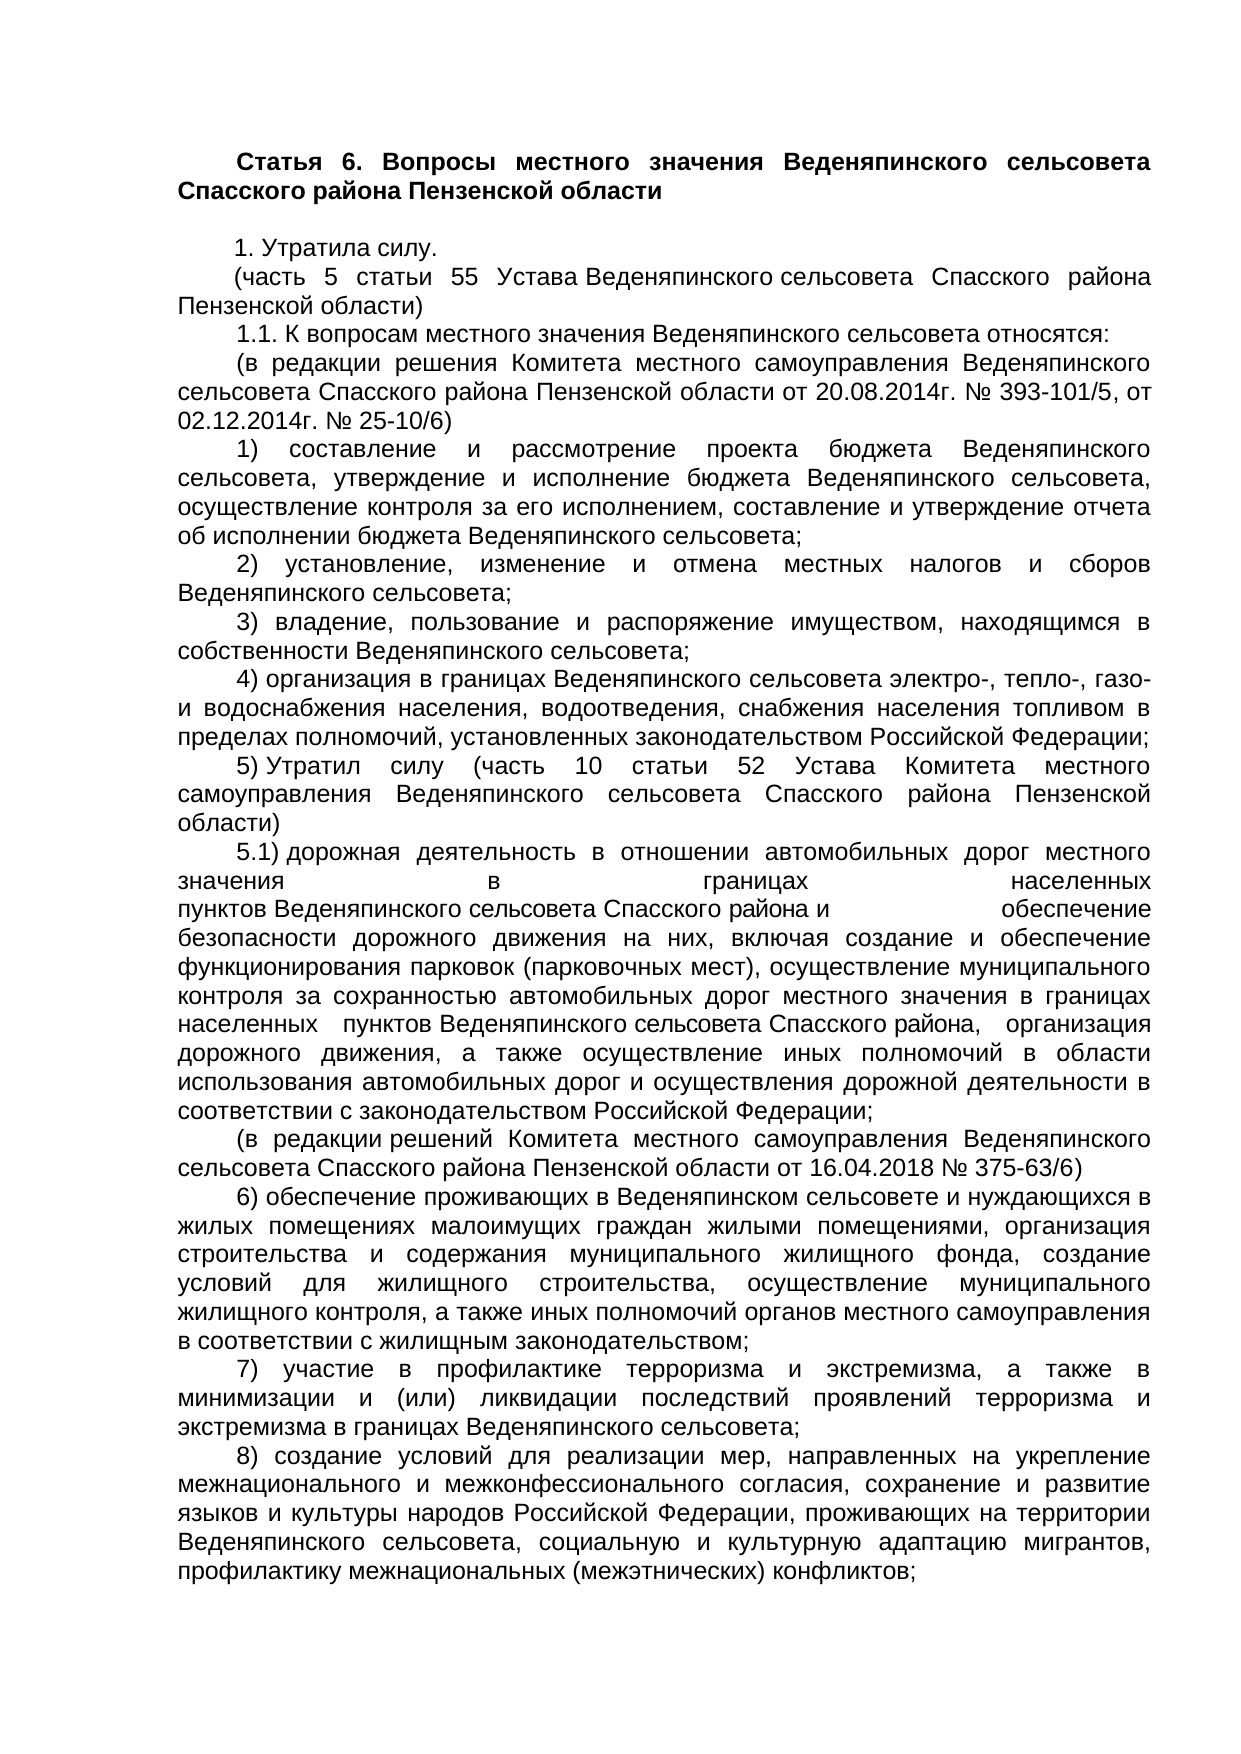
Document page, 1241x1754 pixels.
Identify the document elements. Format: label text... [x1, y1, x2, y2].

text 5.1) дорожная деятельность в отношении автомобильных дорог местного значения в границах населенных пунктов Веденяпинского сельсовета Спасского района и обеспечение безопасности дорожного движения на них, включая создание и обеспечение функционирования парковок (парковочных мест), осуществление муниципального контроля за сохранностью автомобильных дорог местного значения в границах населенных пунктов Веденяпинского сельсовета Спасского района, организация дорожного движения, а также осуществление иных полномочий в области использования автомобильных дорог и осуществления дорожной деятельности в соответствии с законодательством Российской Федерации; [177, 837, 1152, 1124]
text (в редакции решений Комитета местного самоуправления Веденяпинского сельсовета Спасского района Пензенской области от 16.04.2018 № 375-63/6) [177, 1124, 1152, 1182]
text 6) обеспечение проживающих в Веденяпинском сельсовете и нуждающихся в жилых помещениях малоимущих граждан жилыми помещениями, организация строительства и содержания муниципального жилищного фонда, создание условий для жилищного строительства, осуществление муниципального жилищного контроля, а также иных полномочий органов местного самоуправления в соответствии с жилищным законодательством; [177, 1182, 1152, 1354]
text 1. Утратила силу. [177, 233, 1152, 262]
text 5) Утратил силу (часть 10 статьи 52 Устава Комитета местного самоуправления Веденяпинского сельсовета Спасского района Пензенской области) [177, 751, 1152, 837]
text 8) создание условий для реализации мер, направленных на укрепление межнационального и межконфессионального согласия, сохранение и развитие языков и культуры народов Российской Федерации, проживающих на территории Веденяпинского сельсовета, социальную и культурную адаптацию мигрантов, профилактику межнациональных (межэтнических) конфликтов; [177, 1441, 1152, 1584]
text 1.1. К вопросам местного значения Веденяпинского сельсовета относятся: [177, 319, 1152, 348]
text (в редакции решения Комитета местного самоуправления Веденяпинского сельсовета Спасского района Пензенской области от 20.08.2014г. № 393-101/5, от 02.12.2014г. № 25-10/6) [177, 348, 1152, 434]
text 2) установление, изменение и отмена местных налогов и сборов Веденяпинского сельсовета; [177, 549, 1152, 607]
text 1) составление и рассмотрение проекта бюджета Веденяпинского сельсовета, утверждение и исполнение бюджета Веденяпинского сельсовета, осуществление контроля за его исполнением, составление и утверждение отчета об исполнении бюджета Веденяпинского сельсовета; [177, 434, 1152, 549]
text 4) организация в границах Веденяпинского сельсовета электро-, тепло-, газо- и водоснабжения населения, водоотведения, снабжения населения топливом в пределах полномочий, установленных законодательством Российской Федерации; [177, 664, 1152, 751]
text 3) владение, пользование и распоряжение имуществом, находящимся в собственности Веденяпинского сельсовета; [177, 607, 1152, 664]
text (часть 5 статьи 55 Устава Веденяпинского сельсовета Спасского района Пензенской области) [177, 262, 1152, 319]
text 7) участие в профилактике терроризма и экстремизма, а также в минимизации и (или) ликвидации последствий проявлений терроризма и экстремизма в границах Веденяпинского сельсовета; [177, 1354, 1152, 1441]
text Статья 6. Вопросы местного значения Веденяпинского сельсовета Спасского района Пензенской области [177, 147, 1152, 204]
